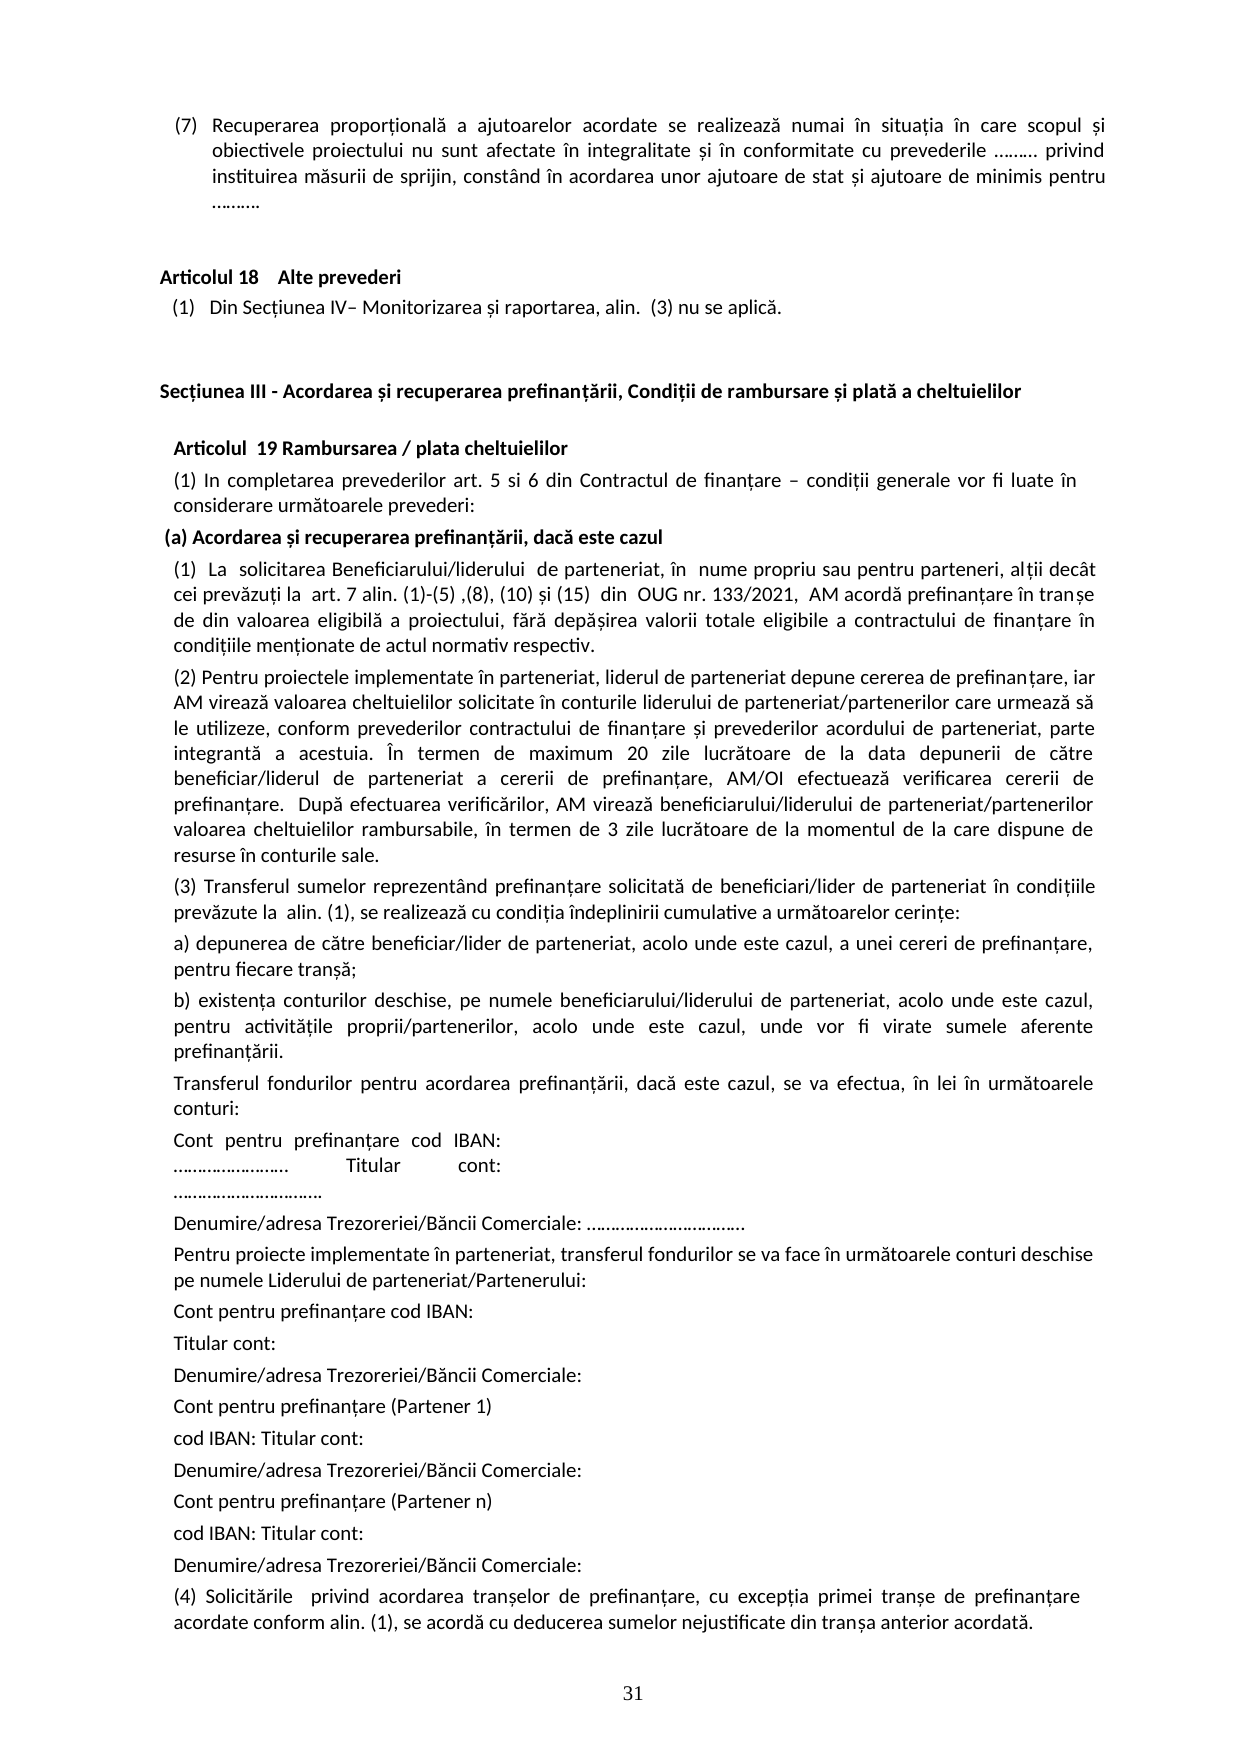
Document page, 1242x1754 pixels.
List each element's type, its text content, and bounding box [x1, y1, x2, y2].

text Denumire/adresa Trezoreriei/Băncii Comerciale: [173, 1552, 1096, 1577]
text Pentru proiecte implementate în parteneriat, transferul fondurilor se va face în următoarele conturi deschise pe numele Liderului de parteneriat/Partenerului: [173, 1241, 1096, 1292]
text (1) In completarea prevederilor art. 5 si 6 din Contractul de finanțare – condiții generale vor fi luate în considerare următoarele prevederi: [173, 467, 1079, 518]
text (4) Solicitările privind acordarea tranşelor de prefinanţare, cu excepţia primei tranşe de prefinanţare acordate conform alin. (1), se acordă cu deducerea sumelor nejustificate din tranşa anterior acordată. [173, 1583, 1081, 1634]
text Cont pentru prefinanțare cod IBAN: …………………… Titular cont: …………………………. [173, 1127, 501, 1203]
list Alte prevederi [159, 264, 1106, 290]
text Transferul fondurilor pentru acordarea prefinanțării, dacă este cazul, se va efectua, în lei în următoarele conturi: [173, 1070, 1096, 1121]
text Secțiunea III - Acordarea și recuperarea prefinanțării, Condiții de rambursare și plată a cheltuielilor [159, 378, 1099, 404]
text (2) Pentru proiectele implementate în parteneriat, liderul de parteneriat depune cererea de prefinanţare, iar AM virează valoarea cheltuielilor solicitate în conturile liderului de parteneriat/partenerilor care urmează să le utilizeze, conform prevederilor contractului de finanţare şi prevederilor acordului de parteneriat, parte integrantă a acestuia. În termen de maximum 20 zile lucrătoare de la data depunerii de către beneficiar/liderul de parteneriat a cererii de prefinanțare, AM/OI efectuează verificarea cererii de prefinanțare. După efectuarea verificărilor, AM virează beneficiarului/liderului de parteneriat/partenerilor valoarea cheltuielilor rambursabile, în termen de 3 zile lucrătoare de la momentul de la care dispune de resurse în conturile sale. [173, 664, 1096, 867]
text Denumire/adresa Trezoreriei/Băncii Comerciale: …………………………… [173, 1210, 861, 1235]
text cod IBAN: Titular cont: [173, 1520, 1096, 1546]
text Cont pentru prefinanțare cod IBAN: [173, 1298, 1096, 1324]
text Cont pentru prefinanțare (Partener n) [173, 1488, 1096, 1514]
list Din Secțiunea IV– Monitorizarea și raportarea, alin. (3) nu se aplică. [172, 294, 1106, 319]
text cod IBAN: Titular cont: [173, 1425, 1096, 1451]
text Titular cont: [173, 1330, 1096, 1356]
text a) depunerea de către beneficiar/lider de parteneriat, acolo unde este cazul, a unei cereri de prefinanțare, pentru fiecare tranșă; [173, 931, 1096, 981]
text (3) Transferul sumelor reprezentând prefinanţare solicitată de beneficiari/lider de parteneriat în condiţiile prevăzute la alin. (1), se realizează cu condiţia îndeplinirii cumulative a următoarelor cerinţe: [173, 873, 1096, 924]
list Recuperarea proporțională a ajutoarelor acordate se realizează numai în situația în care scopul și obiectivele proiectului nu sunt afectate în integralitate și în conformitate cu prevederile ……… privind instituirea măsurii de sprijin, constând în acordarea unor ajutoare de stat şi ajutoare de minimis pentru ………. [174, 112, 1106, 214]
text Denumire/adresa Trezoreriei/Băncii Comerciale: [173, 1457, 1096, 1482]
text b) existența conturilor deschise, pe numele beneficiarului/liderului de parteneriat, acolo unde este cazul, pentru activitățile proprii/partenerilor, acolo unde este cazul, unde vor fi virate sumele aferente prefinanțării. [173, 988, 1096, 1064]
text (1) La solicitarea Beneficiarului/liderului de parteneriat, în nume propriu sau pentru parteneri, alţii decât cei prevăzuţi la art. 7 alin. (1)-(5) ,(8), (10) și (15) din OUG nr. 133/2021, AM acordă prefinanțare în tranşe de din valoarea eligibilă a proiectului, fără depăşirea valorii totale eligibile a contractului de finanţare în condițiile menționate de actul normativ respectiv. [173, 556, 1096, 658]
text (a) Acordarea și recuperarea prefinanțării, dacă este cazul [159, 524, 1079, 550]
text Cont pentru prefinanțare (Partener 1) [173, 1393, 1096, 1419]
text Denumire/adresa Trezoreriei/Băncii Comerciale: [173, 1362, 1096, 1387]
text Articolul 19 Rambursarea / plata cheltuielilor [173, 436, 794, 461]
